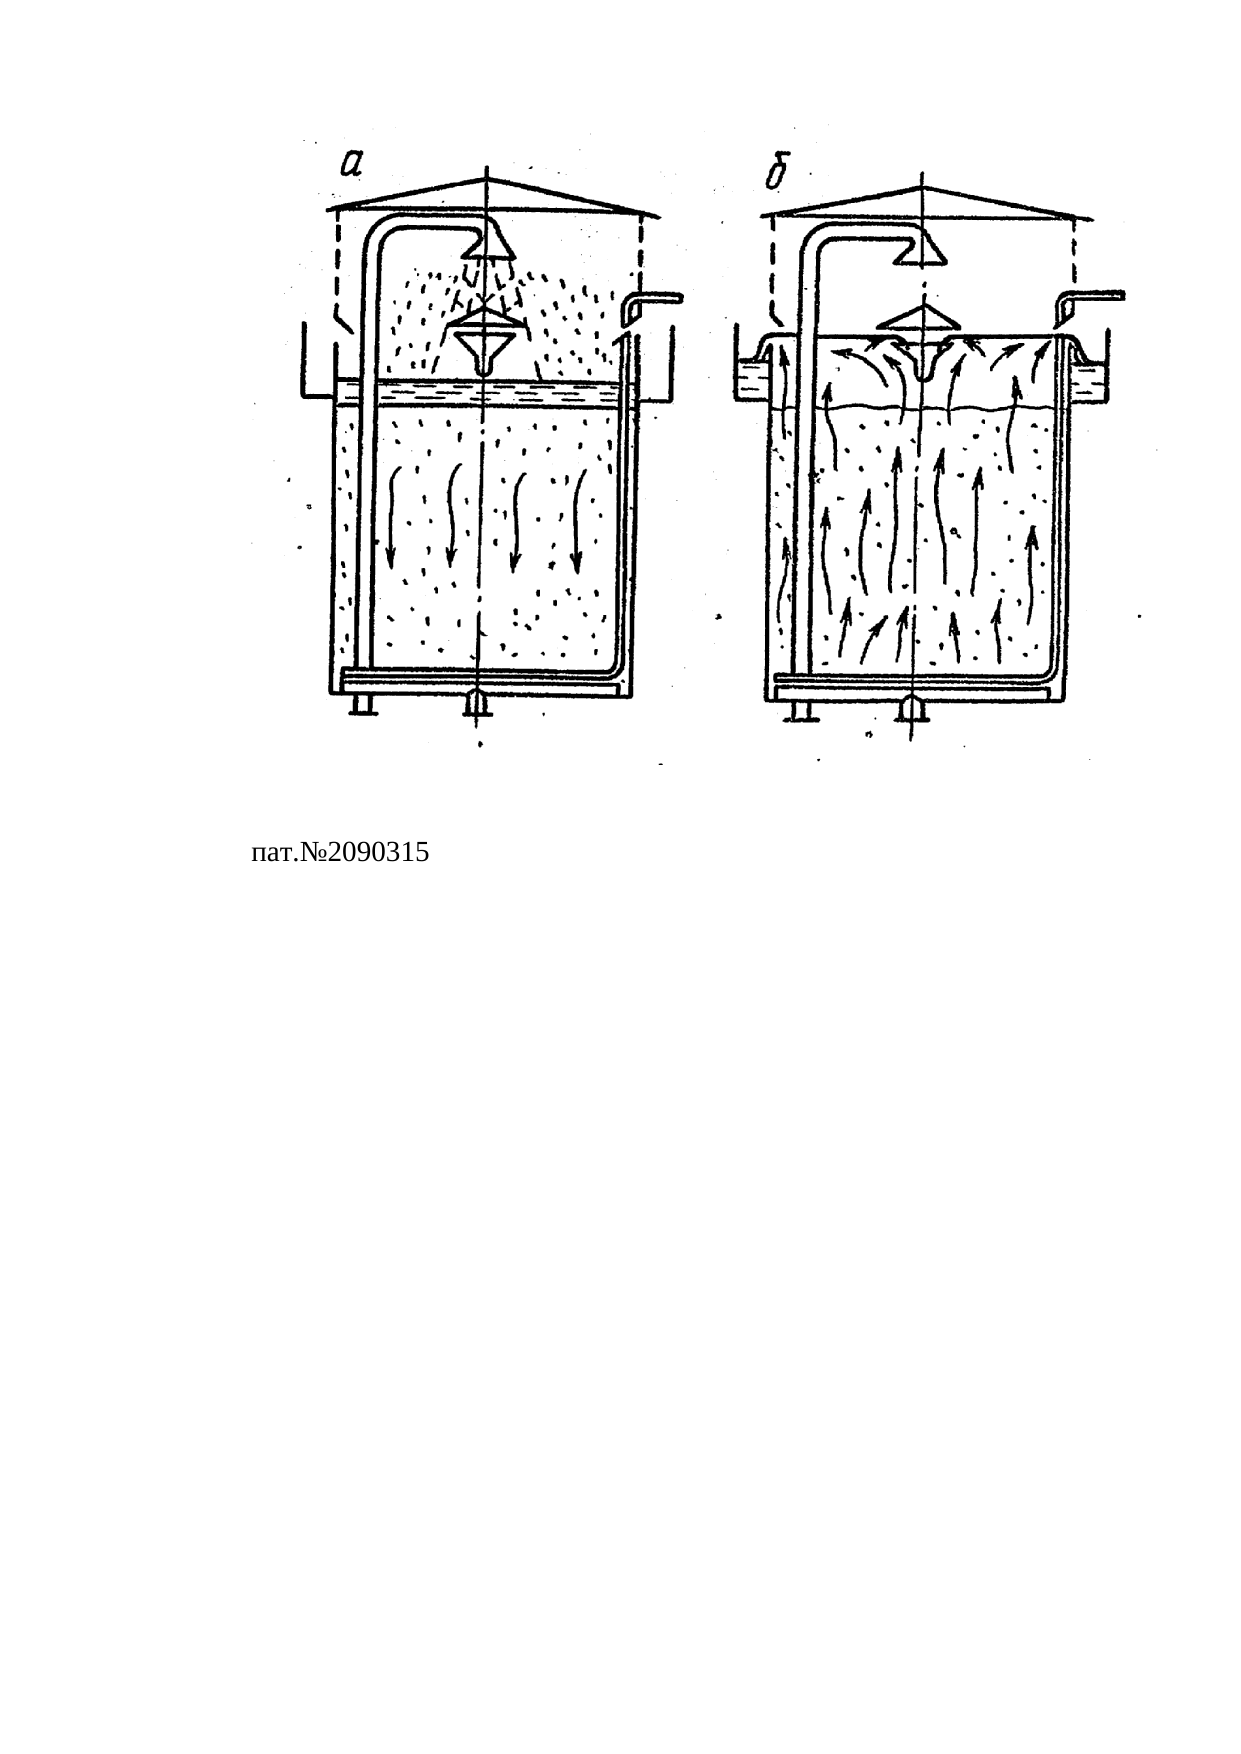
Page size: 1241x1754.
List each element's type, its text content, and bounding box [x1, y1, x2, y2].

picture [251, 118, 1169, 765]
subtitle пат.№2090315 [177, 834, 1152, 868]
